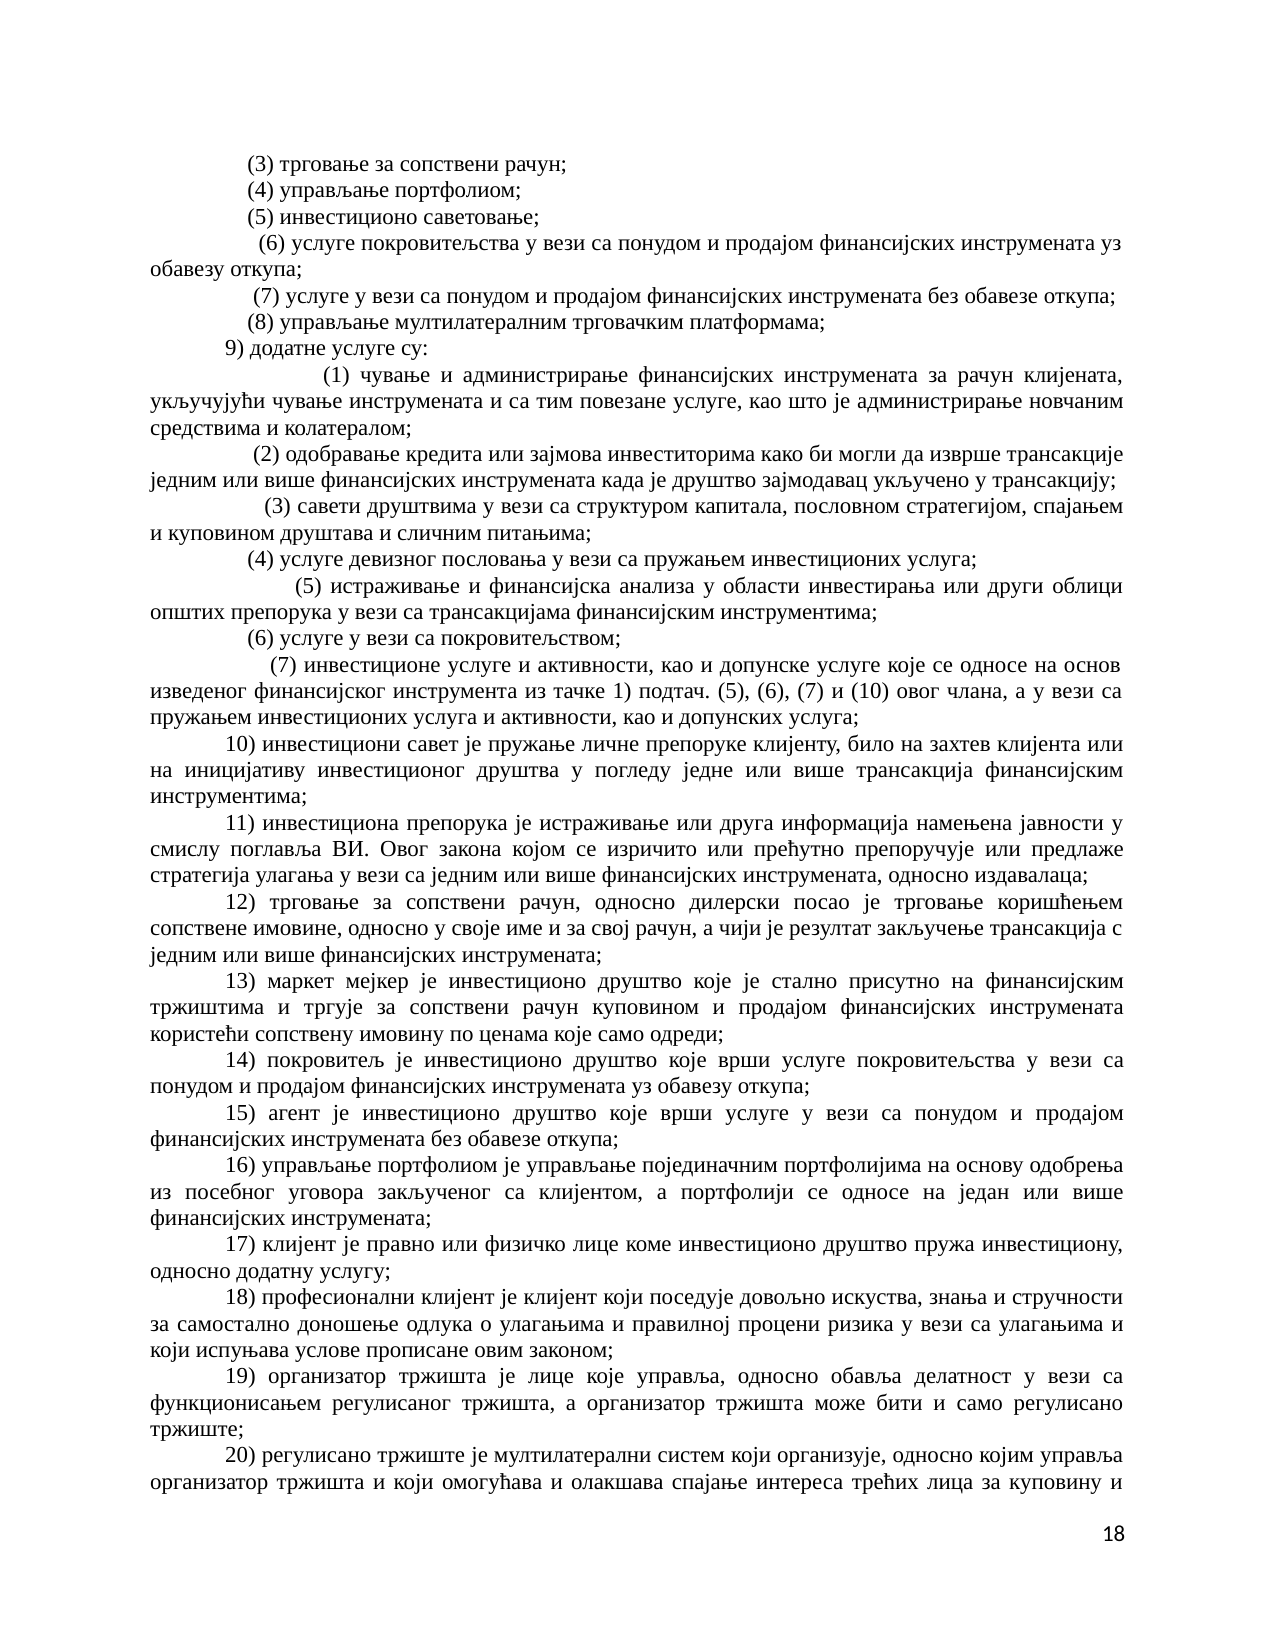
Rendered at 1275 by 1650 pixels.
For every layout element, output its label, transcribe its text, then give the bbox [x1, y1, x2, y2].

text 15) агент је инвестиционо друштво које врши услуге у вези са понудом и продајом финансијских инструмената без обавезе откупа; [150, 1099, 1125, 1151]
text (5) инвестиционо саветовање; [150, 203, 1125, 229]
text 10) инвестициони савет је пружање личне препоруке клијенту, било на захтев клијента или на иницијативу инвестиционог друштва у погледу једне или више трансакција финансијским инструментима; [150, 730, 1125, 809]
text 19) организатор тржишта је лице које управља, односно обавља делатност у вези са функционисањем регулисаног тржишта, а организатор тржишта може бити и само регулисано тржиште; [150, 1362, 1125, 1441]
text 17) клијент је правно или физичко лице коме инвестиционо друштво пружа инвестициону, односно додатну услугу; [150, 1231, 1125, 1283]
text 9) додатне услуге су: [150, 334, 1125, 361]
text (8) управљање мултилатералним трговачким платформама; [150, 308, 1125, 334]
text 12) трговање за сопствени рачун, односно дилерски посао је трговање коришћењем сопствене имовине, односно у своје име и за свој рачун, а чији је резултат закључење трансакција с једним или више финансијских инструмената; [150, 888, 1125, 967]
text (3) савети друштвима у вези са структуром капитала, пословном стратегијом, спајањем и куповином друштава и сличним питањима; [150, 493, 1125, 545]
text (2) одобравање кредита или зајмова инвеститорима како би могли да изврше трансакције једним или више финансијских инструмената када је друштво зајмодавац укључено у трансакцију; [150, 440, 1125, 493]
text (1) чување и администрирање финансијских инструмената за рачун клијената, укључујући чување инструмената и са тим повезане услуге, као што је администрирање новчаним средствима и колатералом; [150, 361, 1125, 440]
text 16) управљање портфолиом је управљање појединачним портфолијима на основу одобрења из посебног уговора закљученог са клијентом, а портфолији се односе на један или више финансијских инструмената; [150, 1151, 1125, 1231]
text (3) трговање за сопствени рачун; [150, 150, 1125, 176]
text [150, 1441, 1125, 1494]
text (7) инвестиционе услуге и активности, као и допунске услуге које се односе на основ изведеног финансијског инструмента из тачке 1) подтач. (5), (6), (7) и (10) овог члана, а у вези са пружањем инвестиционих услуга и активности, као и допунских услуга; [150, 651, 1125, 730]
text (4) управљање портфолиом; [150, 176, 1125, 203]
text (6) услуге у вези са покровитељством; [150, 624, 1125, 651]
text 13) маркет мејкер је инвестиционо друштво које је стално присутно на финансијским тржиштима и тргује за сопствени рачун куповином и продајом финансијских инструмената користећи сопствену имовину по ценама које само одреди; [150, 967, 1125, 1046]
text 11) инвестициона препорука је истраживање или друга информација намењена јавности у смислу поглавља ВИ. Овог закона којом се изричито или прећутно препоручује или предлаже стратегија улагања у вези са једним или више финансијских инструмената, односно издавалаца; [150, 809, 1125, 888]
text 18) професионални клијент је клијент који поседује довољно искуства, знања и стручности за самостално доношење одлука о улагањима и правилној процени ризика у вези са улагањима и који испуњава услове прописане овим законом; [150, 1283, 1125, 1362]
text (6) услуге покровитељства у вези са понудом и продајом финансијских инструмената уз обавезу откупа; [150, 229, 1125, 282]
text (4) услуге девизног пословања у вези са пружањем инвестиционих услуга; [150, 545, 1125, 572]
text (7) услуге у вези са понудом и продајом финансијских инструмената без обавезе откупа; [150, 282, 1125, 308]
text (5) истраживање и финансијска анализа у области инвестирања или други облици општих препорука у вези са трансакцијама финансијским инструментима; [150, 572, 1125, 624]
text 14) покровитељ је инвестиционо друштво које врши услуге покровитељства у вези са понудом и продајом финансијских инструмената уз обавезу откупа; [150, 1046, 1125, 1099]
